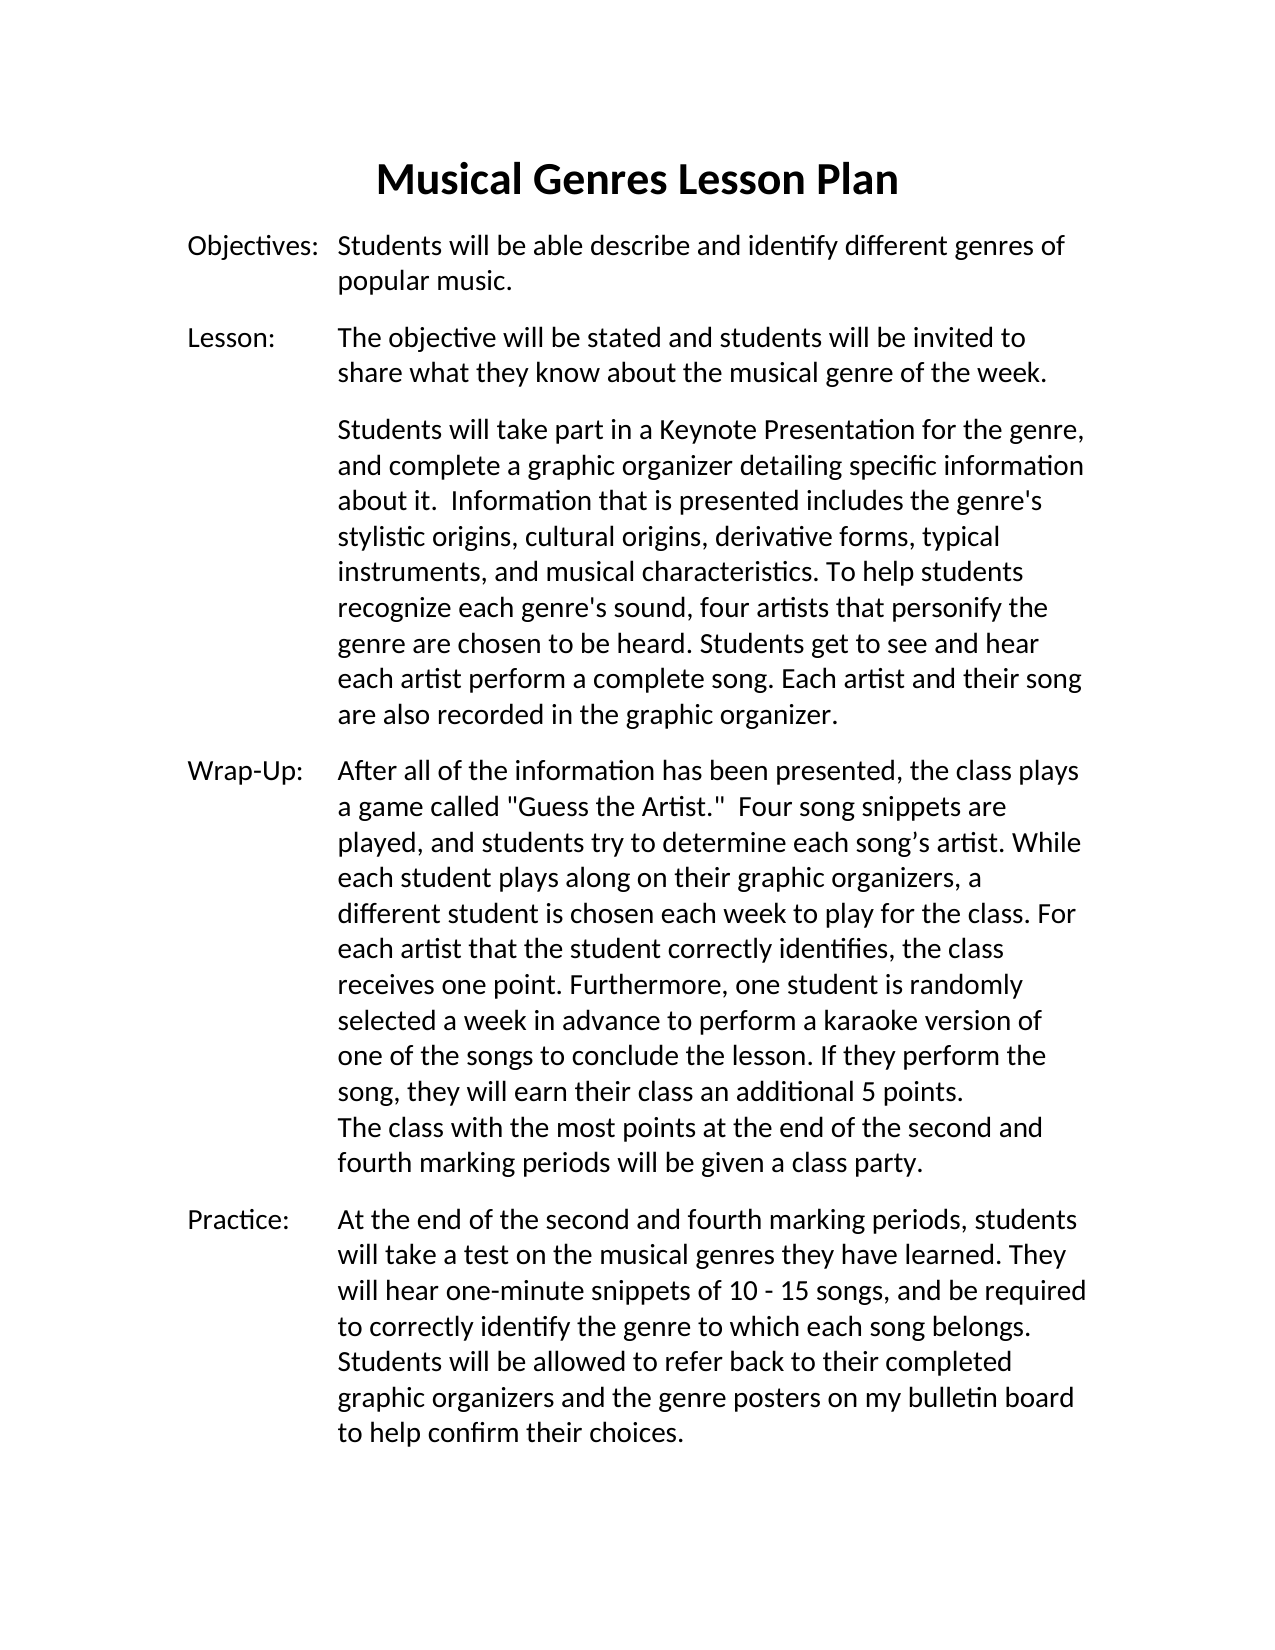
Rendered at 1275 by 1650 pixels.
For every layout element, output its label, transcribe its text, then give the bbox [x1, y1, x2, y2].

text Students will take part in a Keynote Presentation for the genre, and complete a graphic organizer detailing specific information about it. Information that is presented includes the genre's stylistic origins, cultural origins, derivative forms, typical instruments, and musical characteristics. To help students recognize each genre's sound, four artists that personify the genre are chosen to be heard. Students get to see and hear each artist perform a complete song. Each artist and their song are also recorded in the graphic organizer. [337, 411, 1087, 732]
text Objectives: Students will be able describe and identify different genres of popular music. [187, 227, 1087, 298]
text Musical Genres Lesson Plan [187, 150, 1087, 206]
text Practice: At the end of the second and fourth marking periods, students will take a test on the musical genres they have learned. They will hear one-minute snippets of 10 - 15 songs, and be required to correctly identify the genre to which each song belongs. Students will be allowed to refer back to their completed graphic organizers and the genre posters on my bulletin board to help confirm their choices. [187, 1201, 1087, 1450]
text Lesson: The objective will be stated and students will be invited to share what they know about the musical genre of the week. [187, 319, 1087, 390]
text Wrap-Up: After all of the information has been presented, the class plays a game called "Guess the Artist." Four song snippets are played, and students try to determine each song’s artist. While each student plays along on their graphic organizers, a different student is chosen each week to play for the class. For each artist that the student correctly identifies, the class receives one point. Furthermore, one student is randomly selected a week in advance to perform a karaoke version of one of the songs to conclude the lesson. If they perform the song, they will earn their class an additional 5 points. The class with the most points at the end of the second and fourth marking periods will be given a class party. [187, 752, 1087, 1180]
